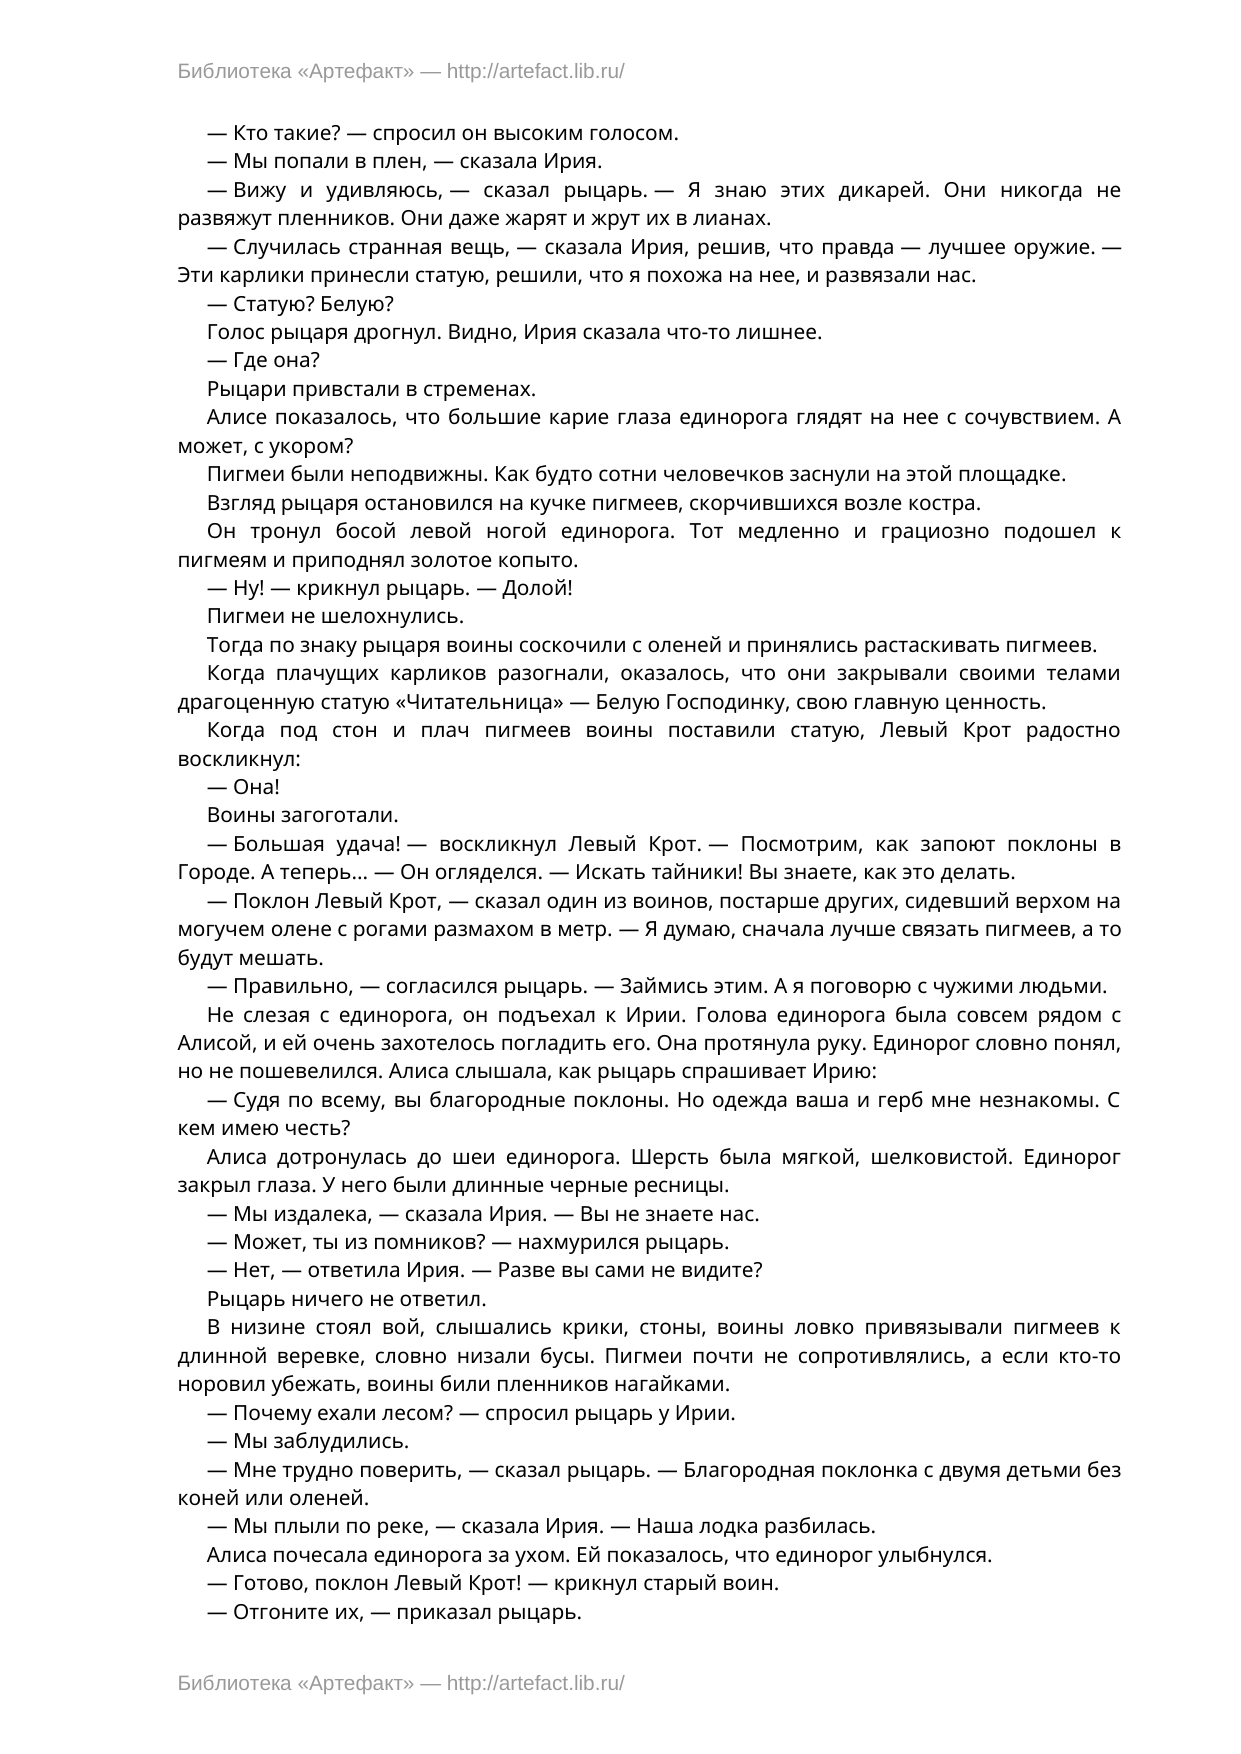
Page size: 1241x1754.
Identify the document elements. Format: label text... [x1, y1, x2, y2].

text — Правильно, — согласился рыцарь. — Займись этим. А я поговорю с чужими людьми. [177, 971, 1122, 1000]
text Он тронул босой левой ногой единорога. Тот медленно и грациозно подошел к пигмеям и приподнял золотое копыто. [177, 516, 1122, 573]
text Голос рыцаря дрогнул. Видно, Ирия сказала что-то лишнее. [177, 317, 1122, 346]
text — Почему ехали лесом? — спросил рыцарь у Ирии. [177, 1398, 1122, 1426]
text Воины загоготали. [177, 801, 1122, 829]
text Пигмеи не шелохнулись. [177, 602, 1122, 630]
text — Мы попали в плен, — сказала Ирия. [177, 147, 1122, 175]
text — Кто такие? — спросил он высоким голосом. [177, 118, 1122, 147]
text — Может, ты из помников? — нахмурился рыцарь. [177, 1227, 1122, 1256]
text Алиса почесала единорога за ухом. Ей показалось, что единорог улыбнулся. [177, 1540, 1122, 1568]
text Когда плачущих карликов разогнали, оказалось, что они закрывали своими телами драгоценную статую «Читательница» — Белую Господинку, свою главную ценность. [177, 658, 1122, 715]
text Тогда по знаку рыцаря воины соскочили с оленей и принялись растаскивать пигмеев. [177, 630, 1122, 658]
text Алисе показалось, что большие карие глаза единорога глядят на нее с сочувствием. А может, с укором? [177, 402, 1122, 459]
text Взгляд рыцаря остановился на кучке пигмеев, скорчившихся возле костра. [177, 488, 1122, 516]
text Алиса дотронулась до шеи единорога. Шерсть была мягкой, шелковистой. Единорог закрыл глаза. У него были длинные черные ресницы. [177, 1142, 1122, 1199]
text Пигмеи были неподвижны. Как будто сотни человечков заснули на этой площадке. [177, 459, 1122, 488]
text — Мне трудно поверить, — сказал рыцарь. — Благородная поклонка с двумя детьми без коней или оленей. [177, 1455, 1122, 1512]
text — Судя по всему, вы благородные поклоны. Но одежда ваша и герб мне незнакомы. С кем имею честь? [177, 1085, 1122, 1142]
text — Поклон Левый Крот, — сказал один из воинов, постарше других, сидевший верхом на могучем олене с рогами размахом в метр. — Я думаю, сначала лучше связать пигмеев, а то будут мешать. [177, 886, 1122, 971]
text — Мы заблудились. [177, 1426, 1122, 1455]
text — Нет, — ответила Ирия. — Разве вы сами не видите? [177, 1256, 1122, 1284]
text В низине стоял вой, слышались крики, стоны, воины ловко привязывали пигмеев к длинной веревке, словно низали бусы. Пигмеи почти не сопротивлялись, а если кто-то норовил убежать, воины били пленников нагайками. [177, 1312, 1122, 1398]
text — Статую? Белую? [177, 289, 1122, 317]
text — Вижу и удивляюсь, — сказал рыцарь. — Я знаю этих дикарей. Они никогда не развяжут пленников. Они даже жарят и жрут их в лианах. [177, 175, 1122, 232]
text — Отгоните их, — приказал рыцарь. [177, 1597, 1122, 1625]
text Рыцари привстали в стременах. [177, 374, 1122, 402]
text — Мы плыли по реке, — сказала Ирия. — Наша лодка разбилась. [177, 1512, 1122, 1540]
text Не слезая с единорога, он подъехал к Ирии. Голова единорога была совсем рядом с Алисой, и ей очень захотелось погладить его. Она протянула руку. Единорог словно понял, но не пошевелился. Алиса слышала, как рыцарь спрашивает Ирию: [177, 1000, 1122, 1085]
text — Мы издалека, — сказала Ирия. — Вы не знаете нас. [177, 1199, 1122, 1227]
text Когда под стон и плач пигмеев воины поставили статую, Левый Крот радостно воскликнул: [177, 715, 1122, 772]
text — Она! [177, 772, 1122, 801]
text — Где она? [177, 346, 1122, 374]
text — Большая удача! — воскликнул Левый Крот. — Посмотрим, как запоют поклоны в Городе. А теперь... — Он огляделся. — Искать тайники! Вы знаете, как это делать. [177, 829, 1122, 886]
text — Готово, поклон Левый Крот! — крикнул старый воин. [177, 1568, 1122, 1597]
text — Ну! — крикнул рыцарь. — Долой! [177, 573, 1122, 602]
text Рыцарь ничего не ответил. [177, 1284, 1122, 1312]
text — Случилась странная вещь, — сказала Ирия, решив, что правда — лучшее оружие. — Эти карлики принесли статую, решили, что я похожа на нее, и развязали нас. [177, 232, 1122, 289]
